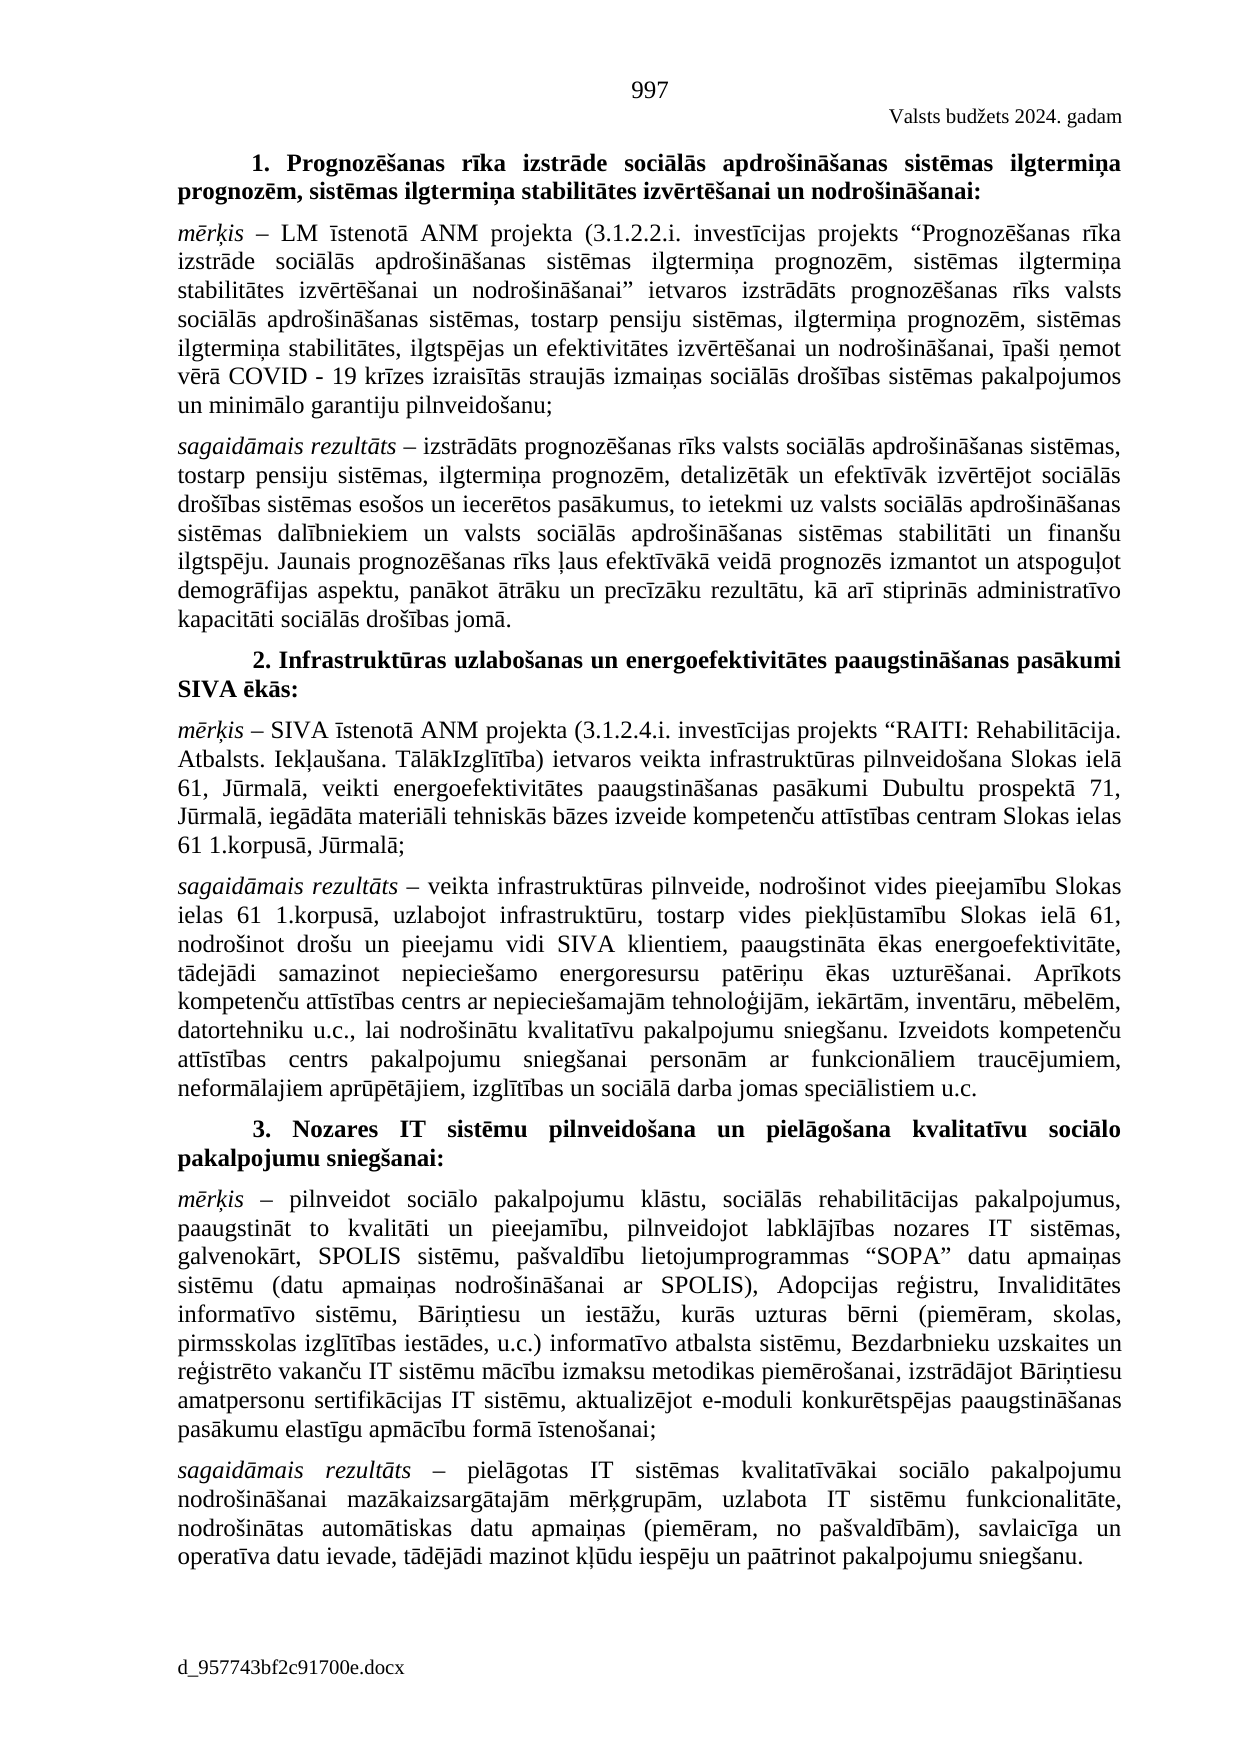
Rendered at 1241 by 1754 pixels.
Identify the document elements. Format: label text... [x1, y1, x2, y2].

text sagaidāmais rezultāts – izstrādāts prognozēšanas rīks valsts sociālās apdrošināšanas sistēmas, tostarp pensiju sistēmas, ilgtermiņa prognozēm, detalizētāk un efektīvāk izvērtējot sociālās drošības sistēmas esošos un iecerētos pasākumus, to ietekmi uz valsts sociālās apdrošināšanas sistēmas dalībniekiem un valsts sociālās apdrošināšanas sistēmas stabilitāti un finanšu ilgtspēju. Jaunais prognozēšanas rīks ļaus efektīvākā veidā prognozēs izmantot un atspoguļot demogrāfijas aspektu, panākot ātrāku un precīzāku rezultātu, kā arī stiprinās administratīvo kapacitāti sociālās drošības jomā. [177, 431, 1122, 633]
text sagaidāmais rezultāts – veikta infrastruktūras pilnveide, nodrošinot vides pieejamību Slokas ielas 61 1.korpusā, uzlabojot infrastruktūru, tostarp vides piekļūstamību Slokas ielā 61, nodrošinot drošu un pieejamu vidi SIVA klientiem, paaugstināta ēkas energoefektivitāte, tādejādi samazinot nepieciešamo energoresursu patēriņu ēkas uzturēšanai. Aprīkots kompetenču attīstības centrs ar nepieciešamajām tehnoloģijām, iekārtām, inventāru, mēbelēm, datortehniku u.c., lai nodrošinātu kvalitatīvu pakalpojumu sniegšanu. Izveidots kompetenču attīstības centrs pakalpojumu sniegšanai personām ar funkcionāliem traucējumiem, neformālajiem aprūpētājiem, izglītības un sociālā darba jomas speciālistiem u.c. [177, 871, 1122, 1101]
text mērķis – LM īstenotā ANM projekta (3.1.2.2.i. investīcijas projekts “Prognozēšanas rīka izstrāde sociālās apdrošināšanas sistēmas ilgtermiņa prognozēm, sistēmas ilgtermiņa stabilitātes izvērtēšanai un nodrošināšanai” ietvaros izstrādāts prognozēšanas rīks valsts sociālās apdrošināšanas sistēmas, tostarp pensiju sistēmas, ilgtermiņa prognozēm, sistēmas ilgtermiņa stabilitātes, ilgtspējas un efektivitātes izvērtēšanai un nodrošināšanai, īpaši ņemot vērā COVID - 19 krīzes izraisītās straujās izmaiņas sociālās drošības sistēmas pakalpojumos un minimālo garantiju pilnveidošanu; [177, 218, 1122, 419]
text 2. Infrastruktūras uzlabošanas un energoefektivitātes paaugstināšanas pasākumi SIVA ēkās: [177, 645, 1122, 703]
text mērķis – SIVA īstenotā ANM projekta (3.1.2.4.i. investīcijas projekts “RAITI: Rehabilitācija. Atbalsts. Iekļaušana. TālākIzglītība) ietvaros veikta infrastruktūras pilnveidošana Slokas ielā 61, Jūrmalā, veikti energoefektivitātes paaugstināšanas pasākumi Dubultu prospektā 71, Jūrmalā, iegādāta materiāli tehniskās bāzes izveide kompetenču attīstības centram Slokas ielas 61 1.korpusā, Jūrmalā; [177, 715, 1122, 859]
text 3. Nozares IT sistēmu pilnveidošana un pielāgošana kvalitatīvu sociālo pakalpojumu sniegšanai: [177, 1114, 1122, 1171]
text sagaidāmais rezultāts – pielāgotas IT sistēmas kvalitatīvākai sociālo pakalpojumu nodrošināšanai mazākaizsargātajām mērķgrupām, uzlabota IT sistēmu funkcionalitāte, nodrošinātas automātiskas datu apmaiņas (piemēram, no pašvaldībām), savlaicīga un operatīva datu ievade, tādējādi mazinot kļūdu iespēju un paātrinot pakalpojumu sniegšanu. [177, 1455, 1122, 1570]
text 1. Prognozēšanas rīka izstrāde sociālās apdrošināšanas sistēmas ilgtermiņa prognozēm, sistēmas ilgtermiņa stabilitātes izvērtēšanai un nodrošināšanai: [177, 148, 1122, 205]
text mērķis – pilnveidot sociālo pakalpojumu klāstu, sociālās rehabilitācijas pakalpojumus, paaugstināt to kvalitāti un pieejamību, pilnveidojot labklājības nozares IT sistēmas, galvenokārt, SPOLIS sistēmu, pašvaldību lietojumprogrammas “SOPA” datu apmaiņas sistēmu (datu apmaiņas nodrošināšanai ar SPOLIS), Adopcijas reģistru, Invaliditātes informatīvo sistēmu, Bāriņtiesu un iestāžu, kurās uzturas bērni (piemēram, skolas, pirmsskolas izglītības iestādes, u.c.) informatīvo atbalsta sistēmu, Bezdarbnieku uzskaites un reģistrēto vakanču IT sistēmu mācību izmaksu metodikas piemērošanai, izstrādājot Bāriņtiesu amatpersonu sertifikācijas IT sistēmu, aktualizējot e-moduli konkurētspējas paaugstināšanas pasākumu elastīgu apmācību formā īstenošanai; [177, 1184, 1122, 1443]
